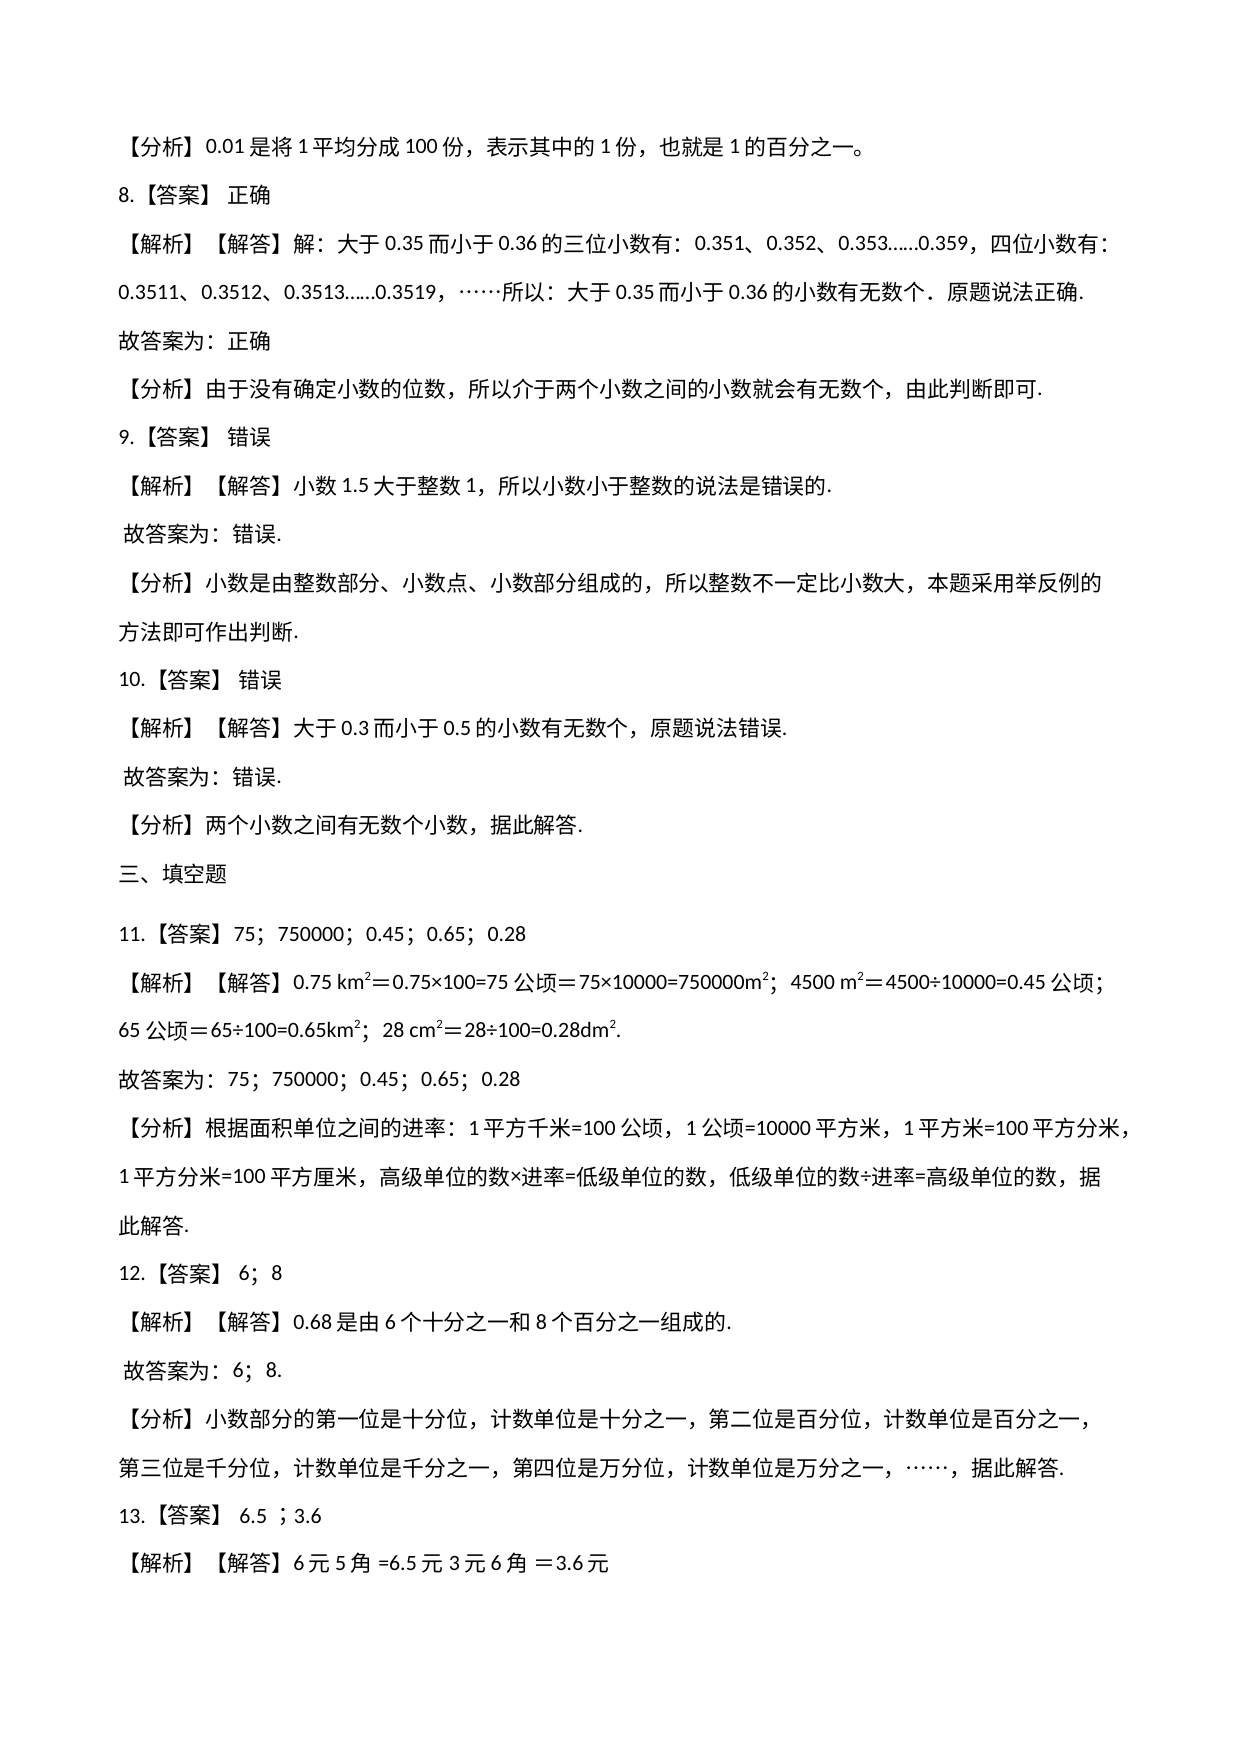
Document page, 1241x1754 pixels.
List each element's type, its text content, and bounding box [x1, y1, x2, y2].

text 【分析】根据面积单位之间的进率：1平方千米=100公顷，1公顷=10000平方米，1平方米=100平方分米，1平方分米=100平方厘米，高级单位的数×进率=低级单位的数，低级单位的数÷进率=高级单位的数，据此解答. [118, 1111, 1122, 1241]
text 【解析】【解答】6元5角 =6.5元 3元6角 ＝3.6元 [118, 1546, 1122, 1579]
text 【解析】【解答】0.75 km2＝0.75×100=75公顷＝75×10000=750000m2；4500 m2＝4500÷10000=0.45公顷； [118, 965, 1122, 998]
text 9.【答案】 错误 [118, 420, 1122, 452]
text 【分析】小数是由整数部分、小数点、小数部分组成的，所以整数不一定比小数大，本题采用举反例的方法即可作出判断. [118, 565, 1122, 647]
text 【解析】【解答】小数1.5大于整数1，所以小数小于整数的说法是错误的. 故答案为：错误. [118, 468, 1122, 549]
text 8.【答案】 正确 [118, 178, 1122, 210]
text 【分析】两个小数之间有无数个小数，据此解答. [118, 808, 1122, 840]
text 故答案为：正确 [118, 323, 1122, 356]
text 【解析】【解答】解：大于0.35而小于0.36的三位小数有：0.351、0.352、0.353……0.359，四位小数有：0.3511、0.3512、0.3513……0.3519，……所以：大于0.35而小于0.36的小数有无数个．原题说法正确. [118, 226, 1122, 307]
text 12.【答案】 6；8 [118, 1257, 1122, 1289]
text 10.【答案】 错误 [118, 662, 1122, 695]
text 65公顷＝65÷100=0.65km2；28 cm2＝28÷100=0.28dm2. 故答案为：75；750000；0.45；0.65；0.28 [118, 1014, 1122, 1095]
text 11.【答案】75；750000；0.45；0.65；0.28 [118, 917, 1122, 949]
text 【分析】由于没有确定小数的位数，所以介于两个小数之间的小数就会有无数个，由此判断即可. [118, 372, 1122, 404]
text 【分析】小数部分的第一位是十分位，计数单位是十分之一，第二位是百分位，计数单位是百分之一，第三位是千分位，计数单位是千分之一，第四位是万分位，计数单位是万分之一，……，据此解答. [118, 1402, 1122, 1483]
text 【分析】0.01是将1平均分成100份，表示其中的1份，也就是1的百分之一。 [118, 129, 1122, 162]
text 【解析】【解答】0.68是由6个十分之一和8个百分之一组成的. 故答案为：6；8. [118, 1305, 1122, 1386]
text 13.【答案】 6.5 ；3.6 [118, 1499, 1122, 1532]
text 三、填空题 [118, 856, 1122, 889]
text 【解析】【解答】大于0.3而小于0.5的小数有无数个，原题说法错误. 故答案为：错误. [118, 711, 1122, 792]
